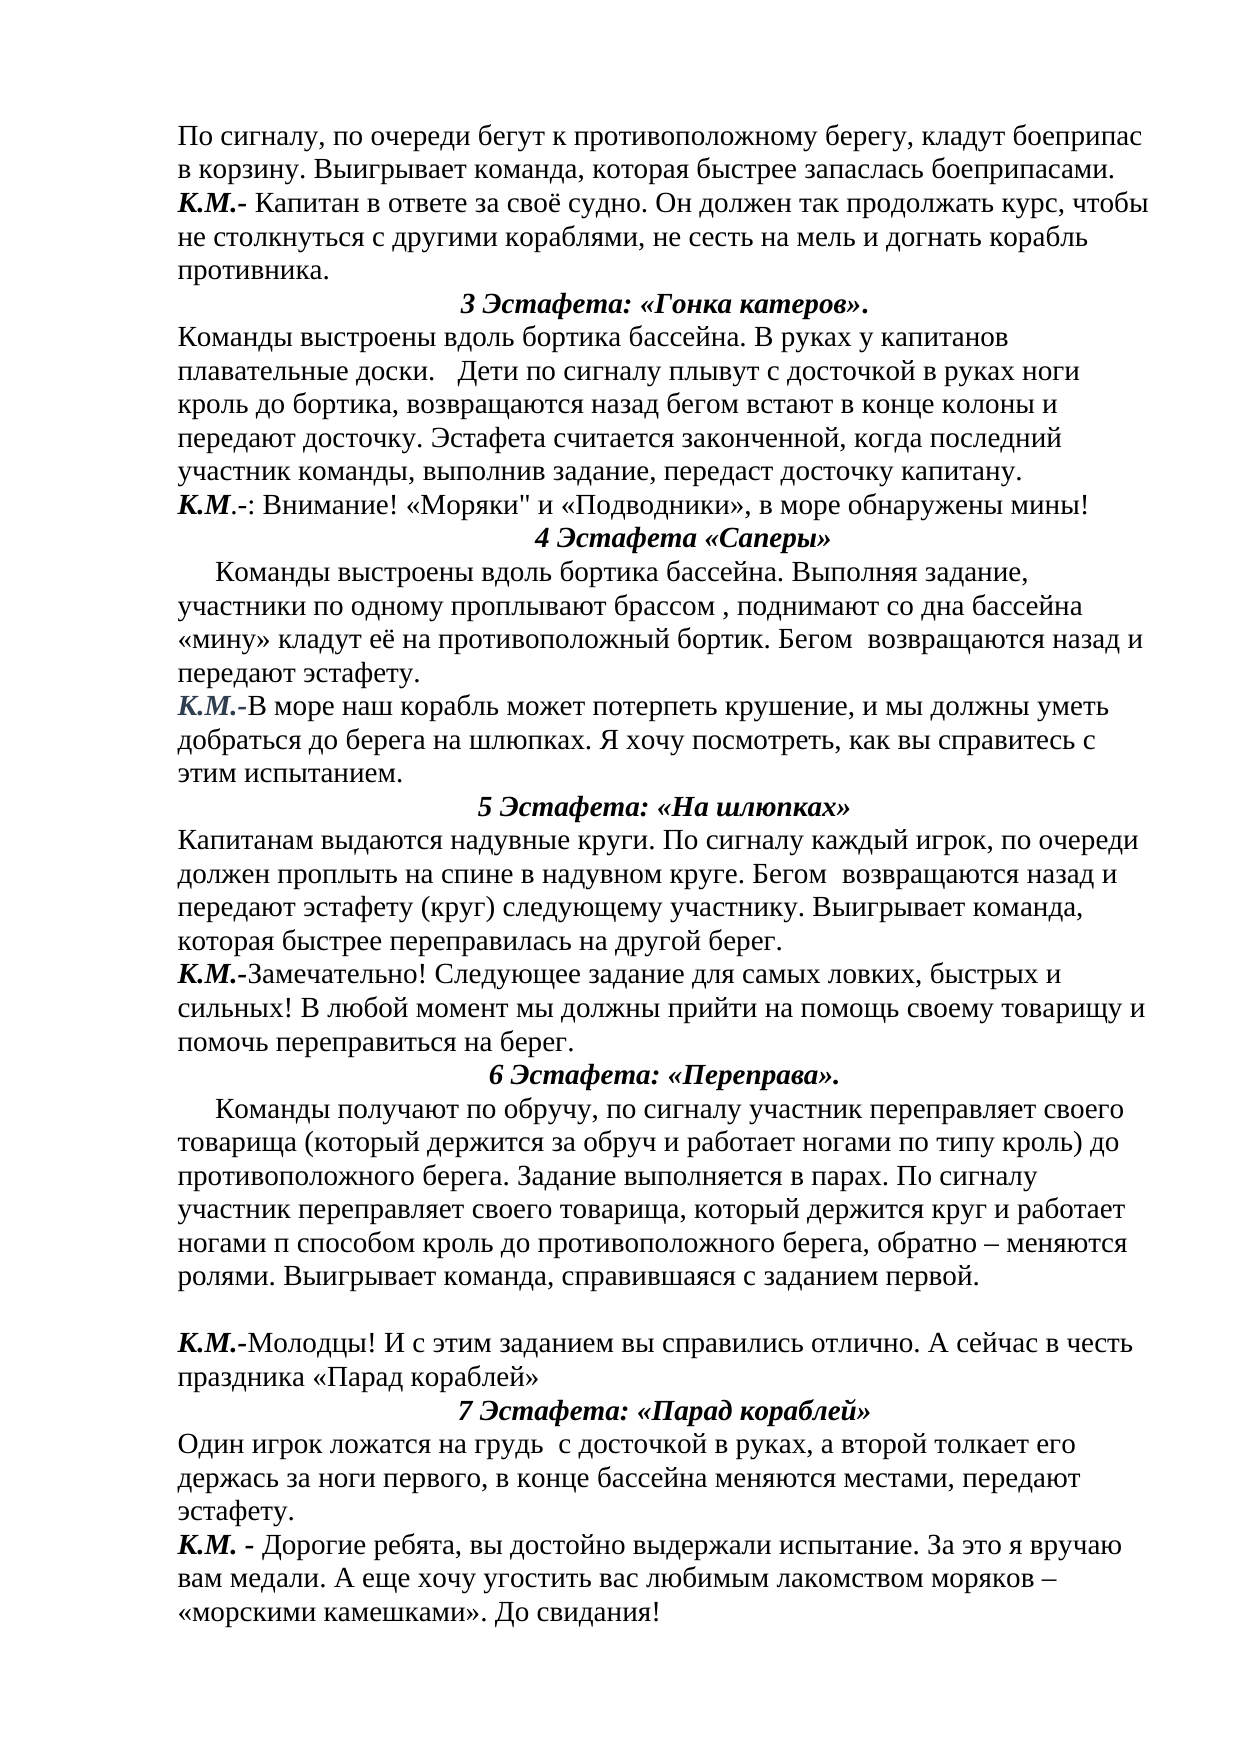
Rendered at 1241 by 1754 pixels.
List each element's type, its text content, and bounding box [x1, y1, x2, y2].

text Команды получают по обручу, по сигналу участник переправляет своего товарища (который держится за обруч и работает ногами по типу кроль) до противоположного берега. Задание выполняется в парах. По сигналу участник переправляет своего товарища, который держится круг и работает ногами п способом кроль до противоположного берега, обратно – меняются ролями. Выигрывает команда, справившаяся с заданием первой. [177, 1091, 1152, 1292]
text Команды выстроены вдоль бортика бассейна. В руках у капитанов плавательные доски. Дети по сигналу плывут с досточкой в руках ноги кроль до бортика, возвращаются назад бегом встают в конце колоны и передают досточку. Эстафета считается законченной, когда последний участник команды, выполнив задание, передаст досточку капитану. [177, 319, 1152, 487]
text К.М. - Дорогие ребята, вы достойно выдержали испытание. За это я вручаю вам медали. А еще хочу угостить вас любимым лакомством моряков – «морскими камешками». До свидания! [177, 1527, 1152, 1627]
text Команды выстроены вдоль бортика бассейна. Выполняя задание, участники по одному проплывают брассом , поднимают со дна бассейна «мину» кладут её на противоположный бортик. Бегом возвращаются назад и передают эстафету. [177, 554, 1152, 688]
text К.М.-В море наш корабль может потерпеть крушение, и мы должны уметь добраться до берега на шлюпках. Я хочу посмотреть, как вы справитесь с этим испытанием. [177, 688, 1152, 789]
text Капитанам выдаются надувные круги. По сигналу каждый игрок, по очереди должен проплыть на спине в надувном круге. Бегом возвращаются назад и передают эстафету (круг) следующему участнику. Выигрывает команда, которая быстрее переправилась на другой берег. [177, 822, 1152, 957]
text 3 Эстафета: «Гонка катеров». [177, 286, 1152, 319]
text К.М.-Молодцы! И с этим заданием вы справились отлично. А сейчас в честь праздника «Парад кораблей» [177, 1326, 1152, 1393]
text 7 Эстафета: «Парад кораблей» [177, 1393, 1152, 1426]
text По сигналу, по очереди бегут к противоположному берегу, кладут боеприпас в корзину. Выигрывает команда, которая быстрее запаслась боеприпасами. [177, 118, 1152, 185]
text 6 Эстафета: «Переправа». [177, 1057, 1152, 1091]
text 4 Эстафета «Саперы» [177, 521, 1152, 554]
text К.М.-Замечательно! Следующее задание для самых ловких, быстрых и сильных! В любой момент мы должны прийти на помощь своему товарищу и помочь переправиться на берег. [177, 957, 1152, 1057]
text 5 Эстафета: «На шлюпках» [177, 789, 1152, 822]
text Один игрок ложатся на грудь с досточкой в руках, а второй толкает его держась за ноги первого, в конце бассейна меняются местами, передают эстафету. [177, 1426, 1152, 1527]
text К.М.- Капитан в ответе за своё судно. Он должен так продолжать курс, чтобы не столкнуться с другими кораблями, не сесть на мель и догнать корабль противника. [177, 185, 1152, 286]
text К.М.-: Внимание! «Моряки" и «Подводники», в море обнаружены мины! [177, 487, 1152, 521]
